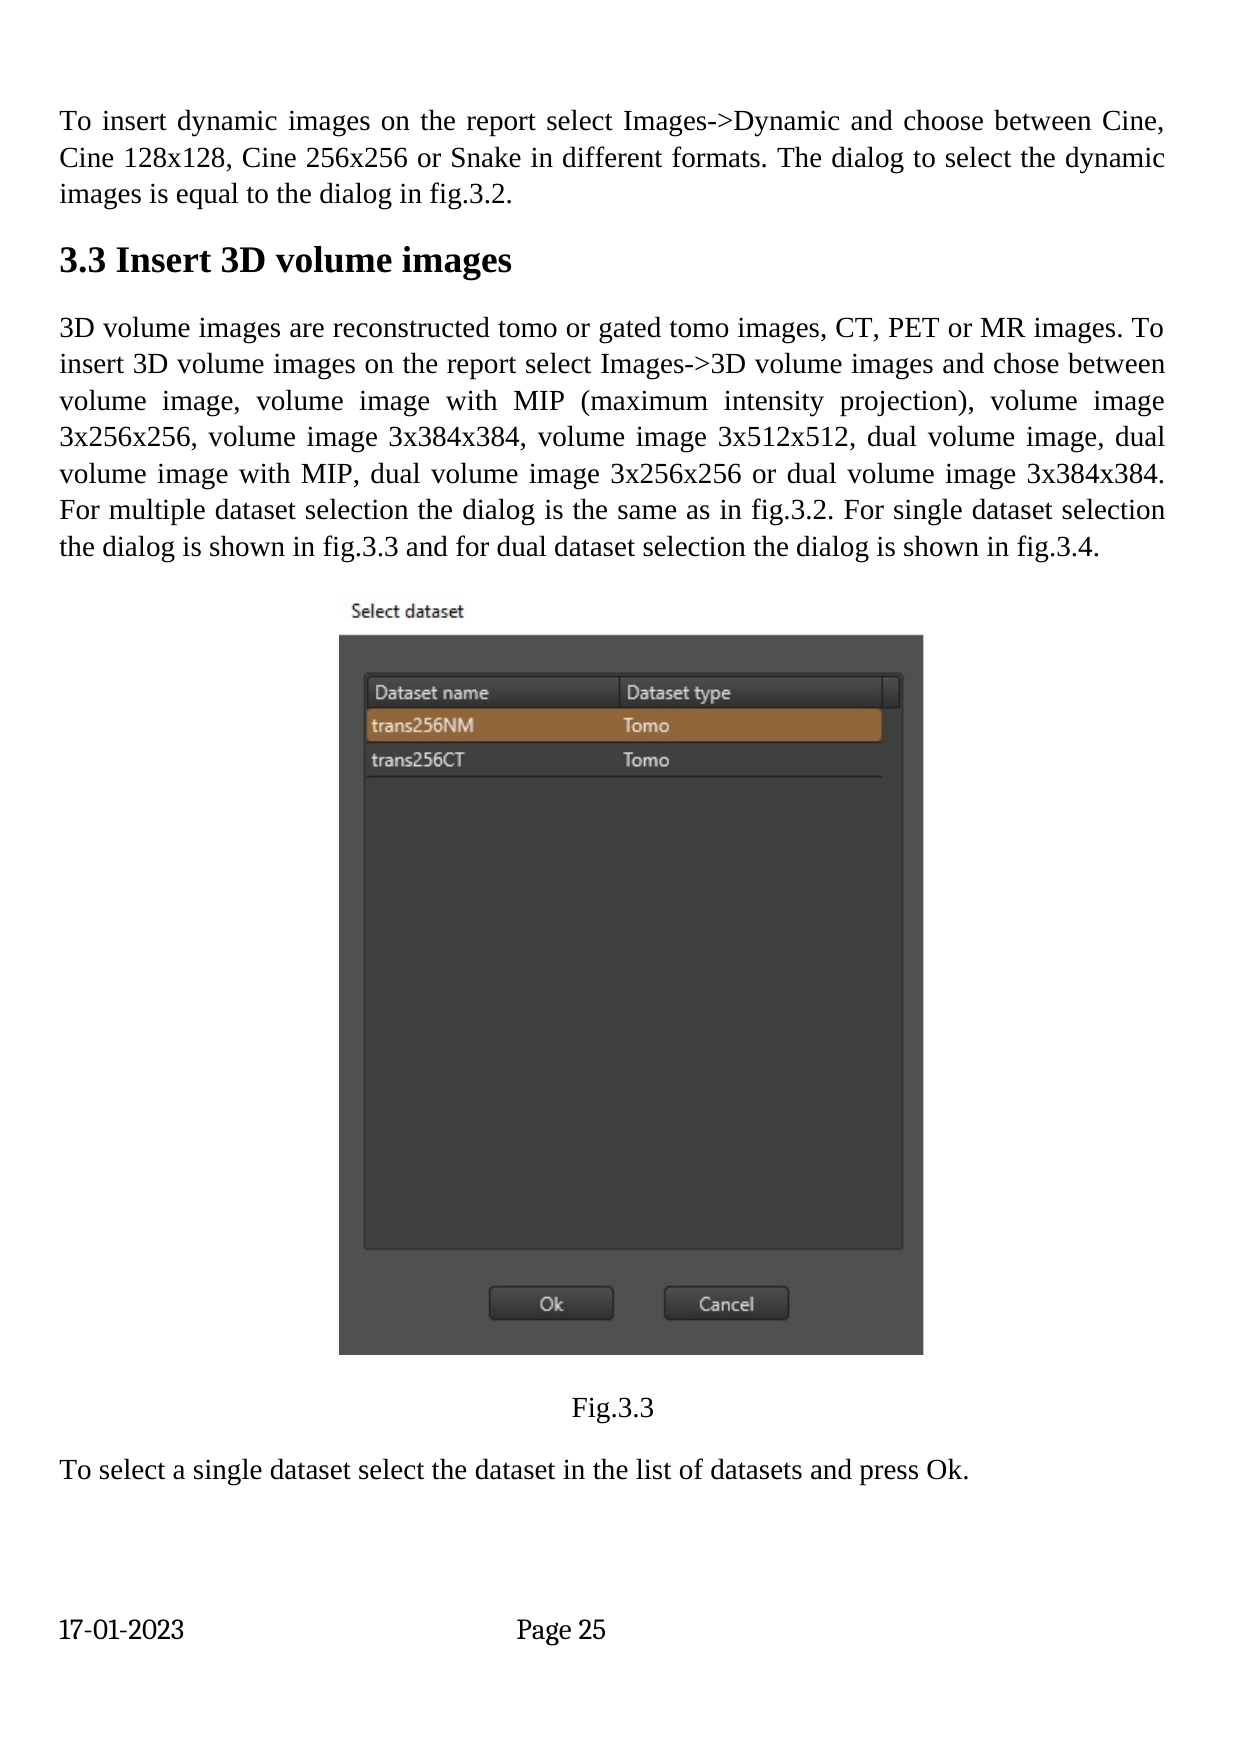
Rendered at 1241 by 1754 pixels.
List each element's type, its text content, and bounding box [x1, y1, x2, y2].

subtitle 3.3 Insert 3D volume images [59, 238, 1166, 281]
text 3D volume images are reconstructed tomo or gated tomo images, CT, PET or MR images. To insert 3D volume images on the report select Images->3D volume images and chose between volume image, volume image with MIP (maximum intensity projection), volume image 3x256x256, volume image 3x384x384, volume image 3x512x512, dual volume image, dual volume image with MIP, dual volume image 3x256x256 or dual volume image 3x384x384. For multiple dataset selection the dialog is the same as in fig.3.2. For single dataset selection the dialog is shown in fig.3.3 and for dual dataset selection the dialog is shown in fig.3.4. [59, 310, 1166, 562]
text To select a single dataset select the dataset in the list of datasets and press Ok. [59, 1452, 1166, 1486]
text To insert dynamic images on the report select Images->Dynamic and choose between Cine, Cine 128x128, Cine 256x256 or Snake in different formats. The dialog to select the dynamic images is equal to the dialog in fig.3.2. [59, 103, 1166, 210]
picture [339, 593, 924, 1355]
text Fig.3.3 [59, 1391, 1166, 1424]
